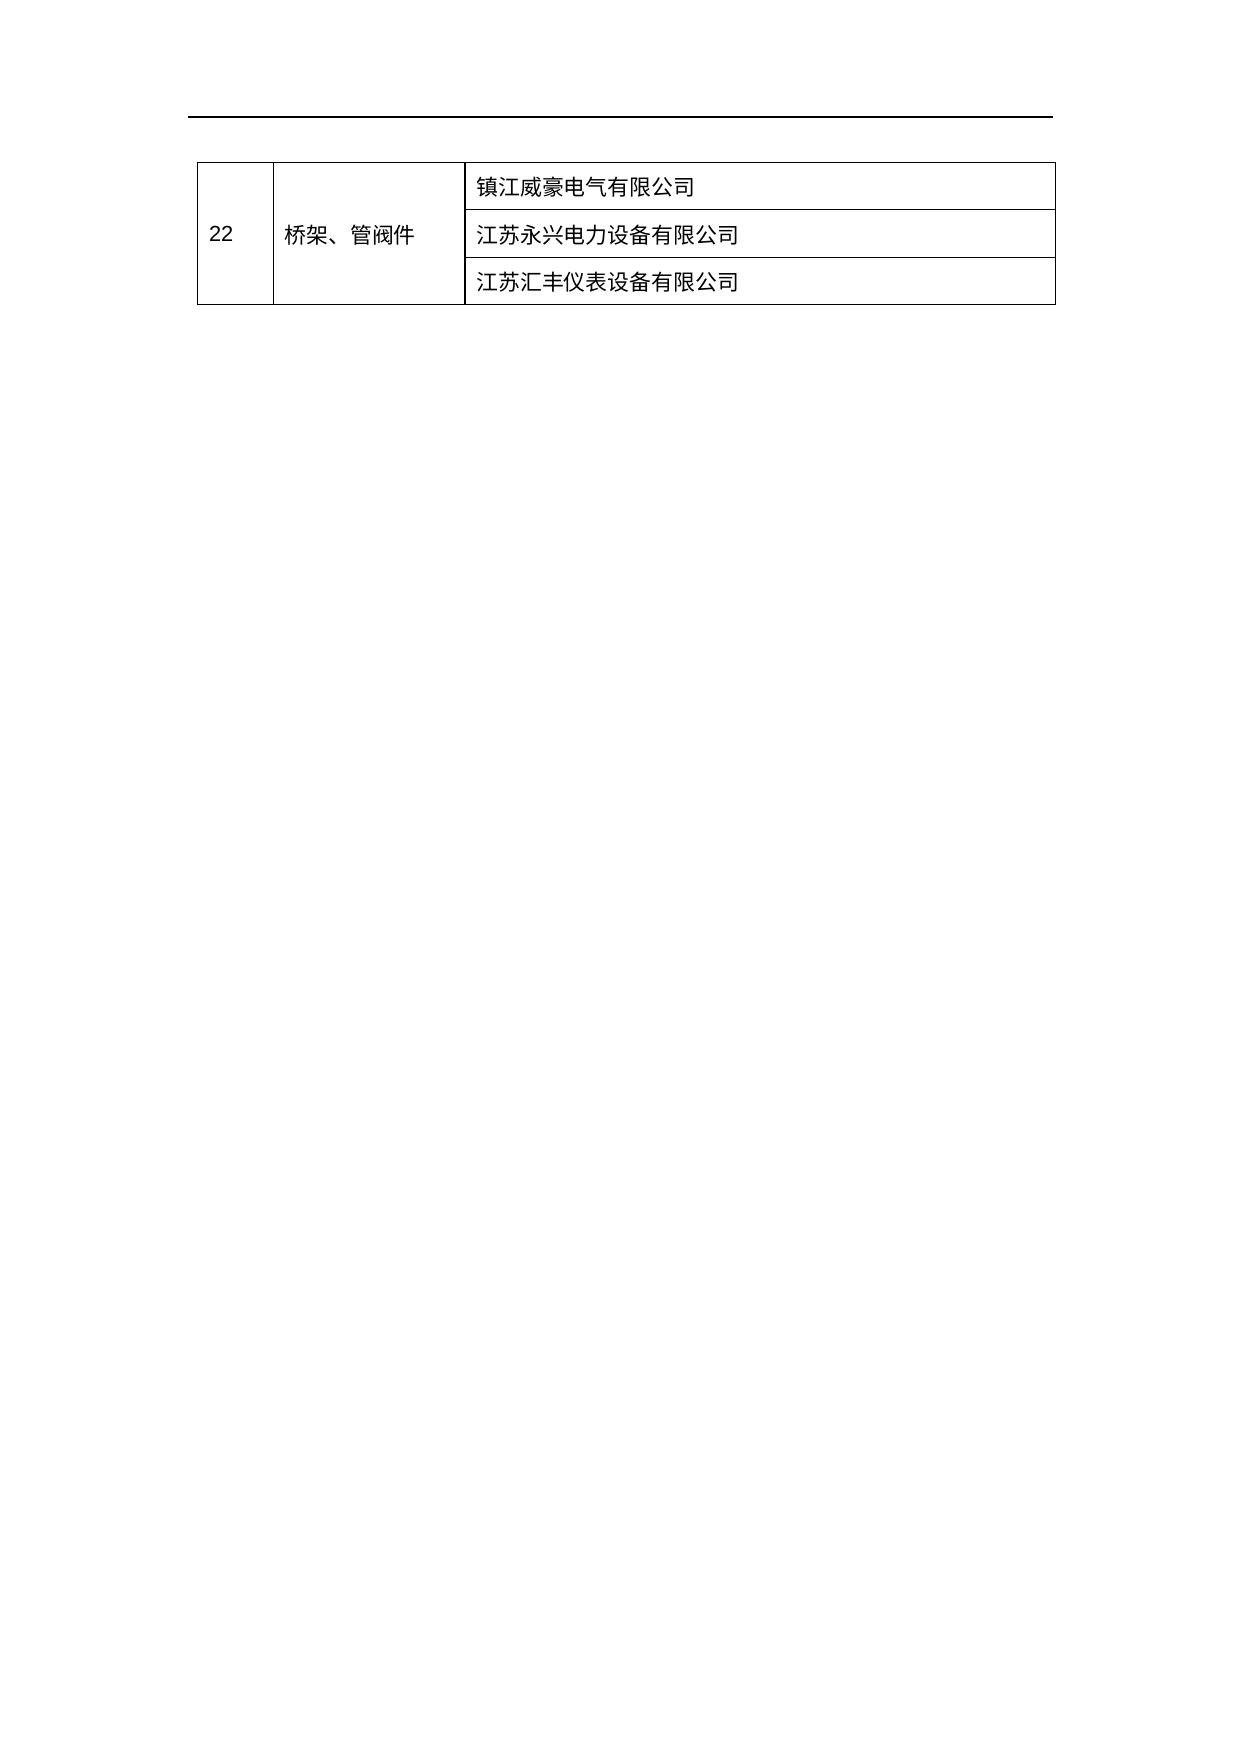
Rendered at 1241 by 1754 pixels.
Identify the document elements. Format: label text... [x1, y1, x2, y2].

table_cell 镇江威豪电气有限公司 [466, 163, 1055, 209]
table_cell 桥架、管阀件 [274, 163, 464, 304]
table_cell 江苏永兴电力设备有限公司 [466, 210, 1055, 257]
table_cell 江苏汇丰仪表设备有限公司 [466, 258, 1055, 304]
table_cell 22 [198, 163, 273, 304]
